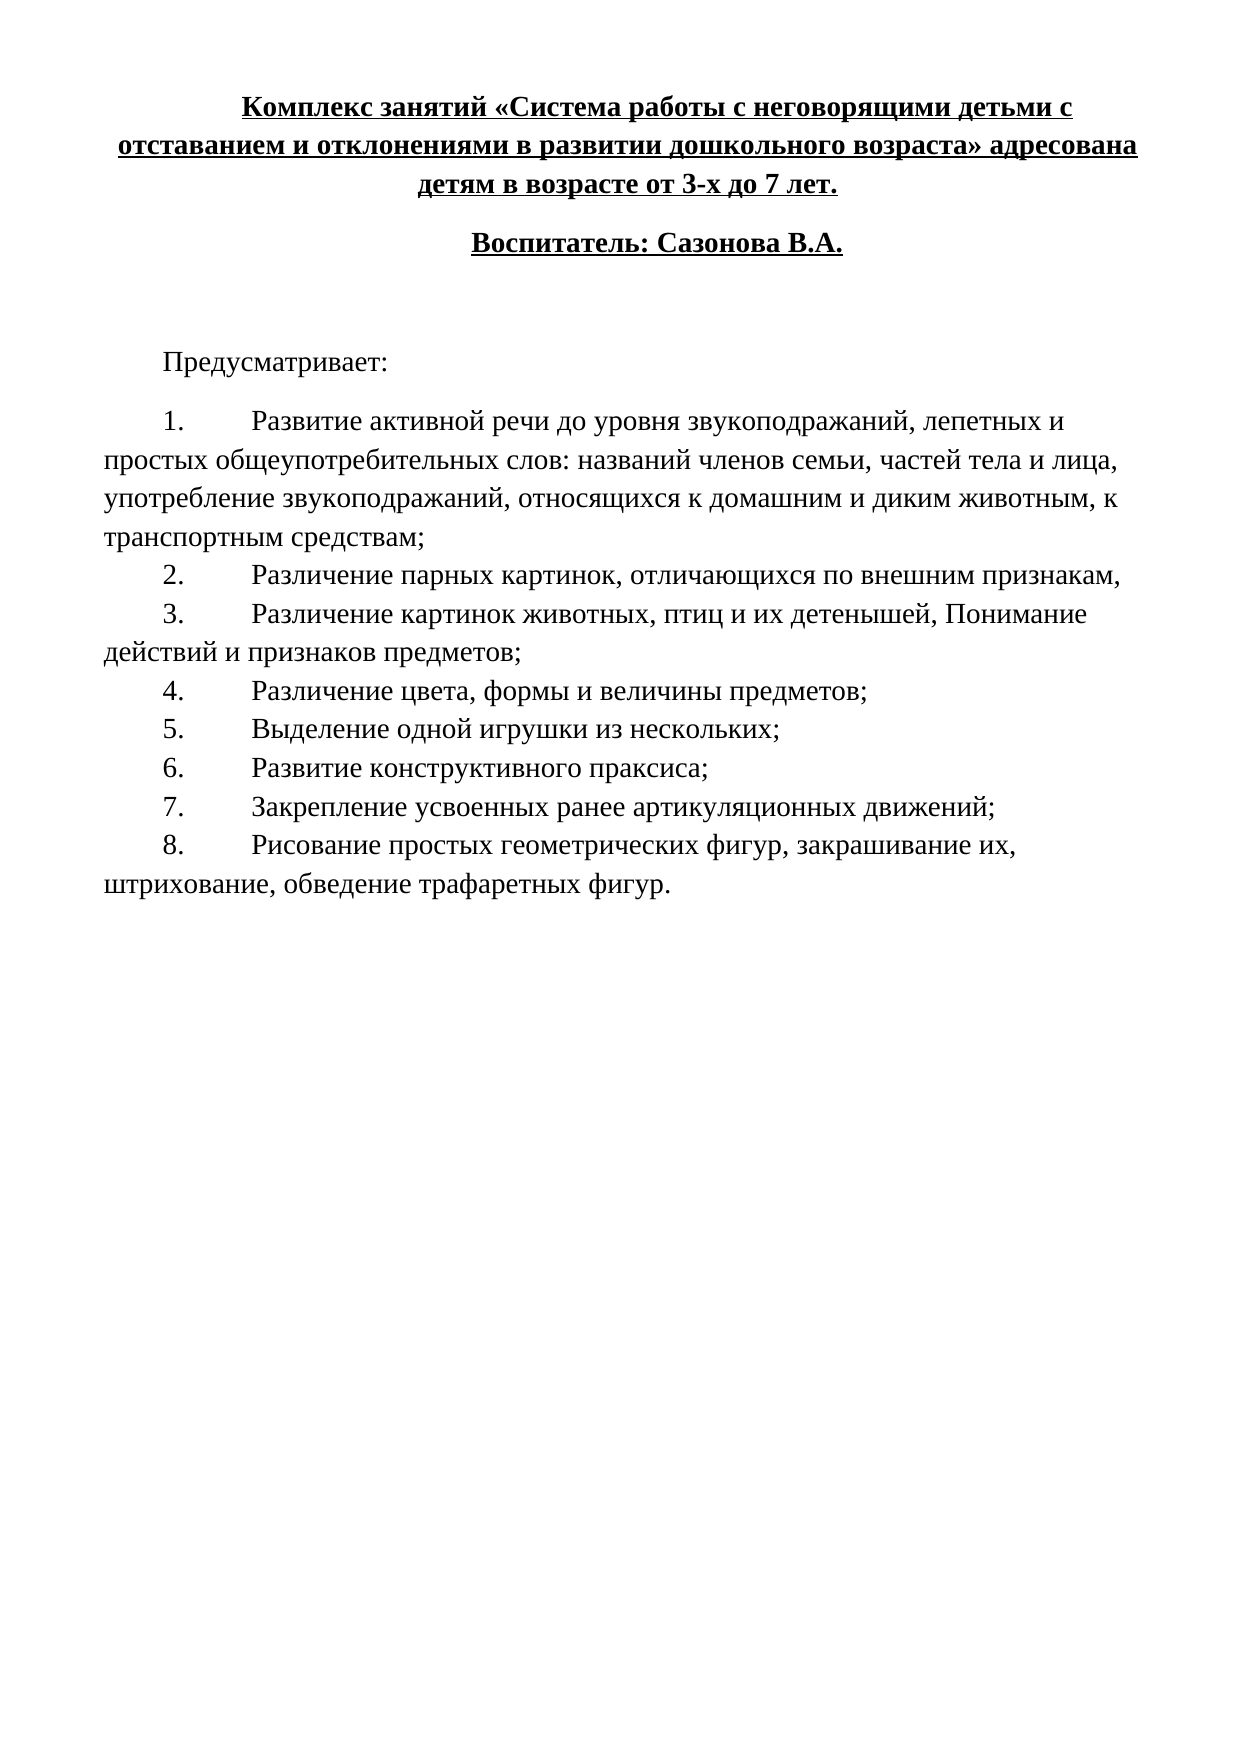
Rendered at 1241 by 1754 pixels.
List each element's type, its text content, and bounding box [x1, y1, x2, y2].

list Различение картинок животных, птиц и их детенышей, Понимание действий и признаков предметов; [103, 596, 1152, 668]
list Закрепление усвоенных ранее артикуляционных движений; [103, 789, 1152, 822]
list Развитие конструктивного праксиса; [103, 750, 1152, 784]
list Выделение одной игрушки из нескольких; [103, 712, 1152, 745]
text Предусматривает: [103, 344, 1152, 377]
list Рисование простых геометрических фигур, закрашивание их, штрихование, обведение трафаретных фигур. [103, 827, 1152, 899]
text Воспитатель: Сазонова В.А. [103, 225, 1152, 259]
list Различение парных картинок, отличающихся по внешним признакам, [103, 557, 1152, 591]
list Различение цвета, формы и величины предметов; [103, 673, 1152, 707]
list Развитие активной речи до уровня звукоподражаний, лепетных и простых общеупотребительных слов: названий членов семьи, частей тела и лица, употребление звукоподражаний, относящихся к домашним и диким животным, к транспортным средствам; [103, 403, 1152, 552]
text Комплекс занятий «Система работы с неговорящими детьми с отставанием и отклонениями в развитии дошкольного возраста» адресована детям в возрасте от 3-х до 7 лет. [103, 89, 1152, 199]
